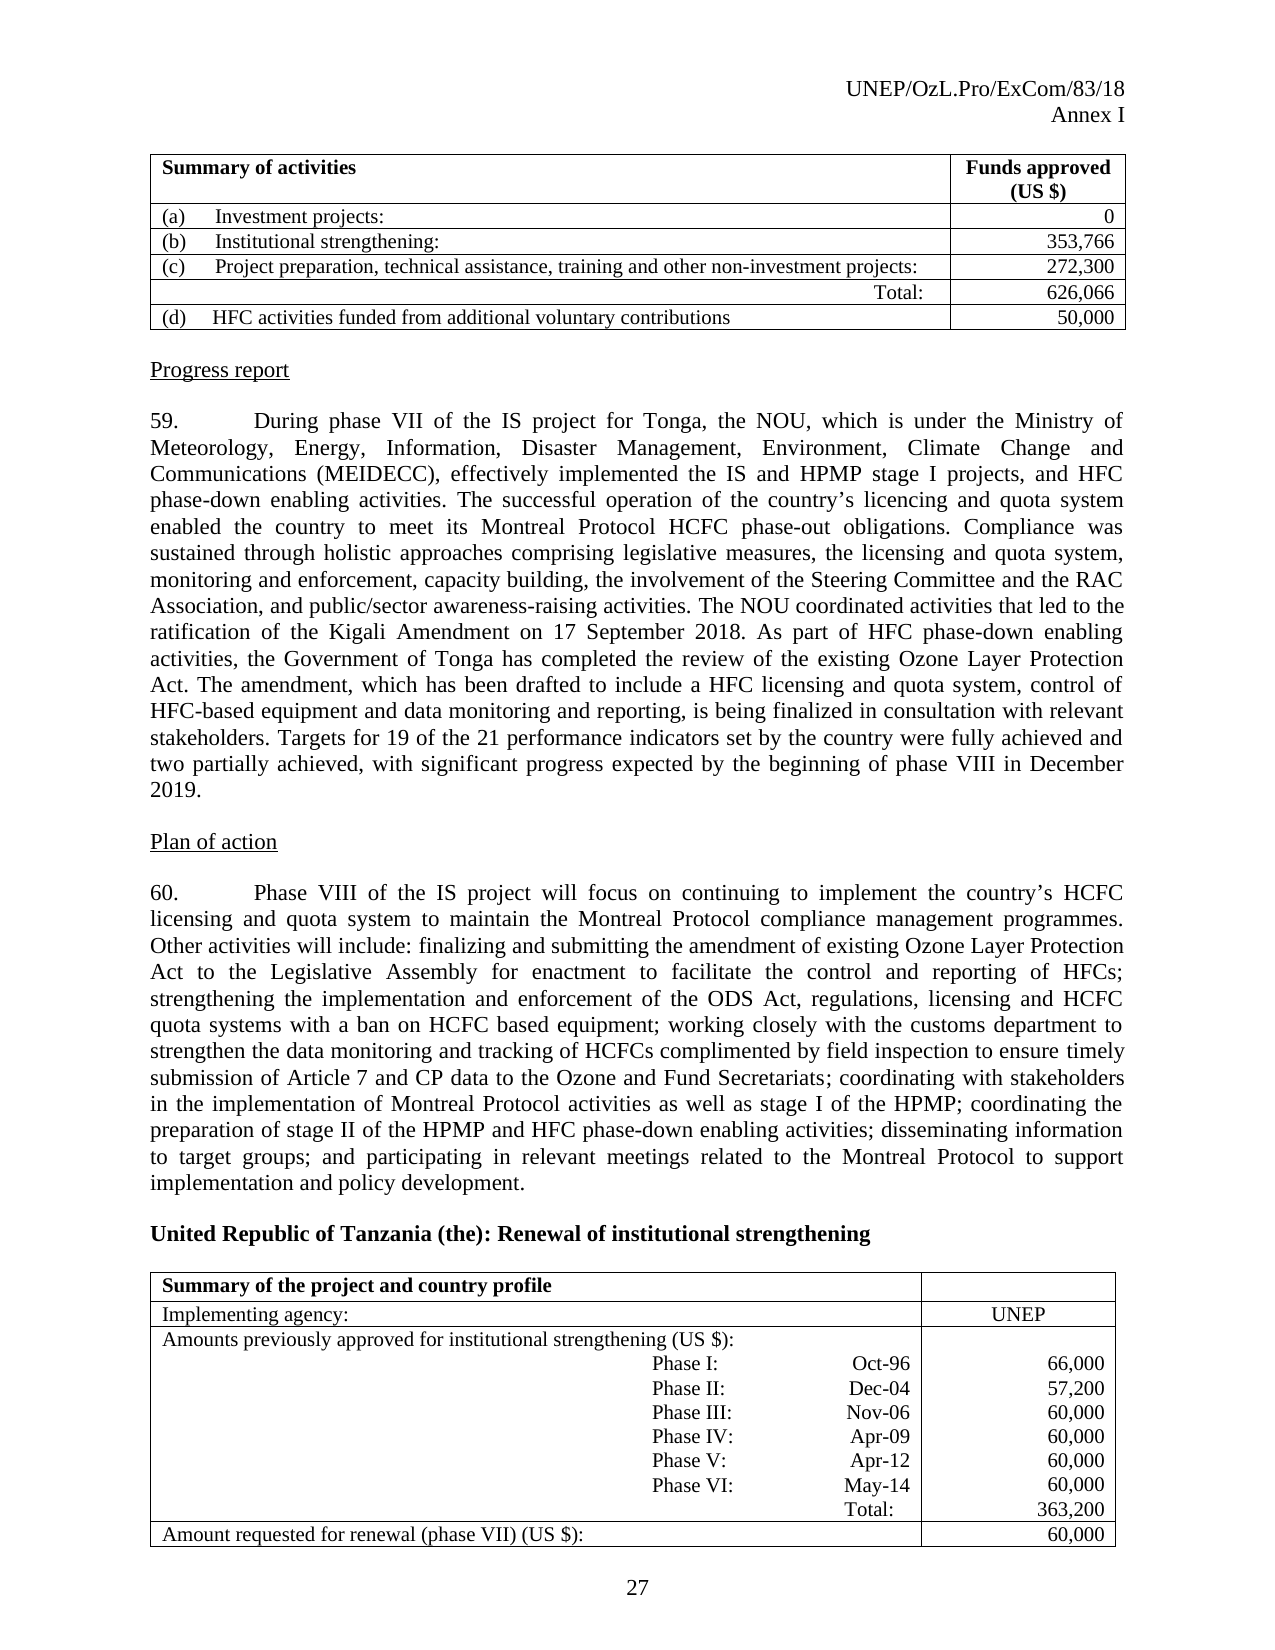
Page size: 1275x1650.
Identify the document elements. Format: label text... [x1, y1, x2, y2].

table_cell Phase IV: [151, 1424, 784, 1448]
text United Republic of Tanzania (the): Renewal of institutional strengthening [150, 1220, 1125, 1247]
table_header Funds approved (US $) [951, 155, 1125, 203]
table_cell (c) [151, 255, 215, 278]
table_cell [922, 1327, 1115, 1351]
table_cell 60,000 [922, 1448, 1115, 1472]
table_header [922, 1273, 1115, 1301]
list During phase VII of the IS project for Tonga, the NOU, which is under the Ministry of Meteorology, Energy, Information, Disaster Management, Environment, Climate Change and Communications (MEIDECC), effectively implemented the IS and HPMP stage I projects, and HFC phase-down enabling activities. The successful operation of the country’s licencing and quota system enabled the country to meet its Montreal Protocol HCFC phase-out obligations. Compliance was sustained through holistic approaches comprising legislative measures, the licensing and quota system, monitoring and enforcement, capacity building, the involvement of the Steering Committee and the RAC Association, and public/sector awareness-raising activities. The NOU coordinated activities that led to the ratification of the Kigali Amendment on 17 September 2018. As part of HFC phase-down enabling activities, the Government of Tonga has completed the review of the existing Ozone Layer Protection Act. The amendment, which has been drafted to include a HFC licensing and quota system, control of HFC-based equipment and data monitoring and reporting, is being finalized in consultation with relevant stakeholders. Targets for 19 of the 21 performance indicators set by the country were fully achieved and two partially achieved, with significant progress expected by the beginning of phase VIII in December 2019. [150, 407, 1125, 803]
table_cell (a) [151, 204, 215, 228]
list Phase VIII of the IS project will focus on continuing to implement the country’s HCFC licensing and quota system to maintain the Montreal Protocol compliance management programmes. Other activities will include: finalizing and submitting the amendment of existing Ozone Layer Protection Act to the Legislative Assembly for enactment to facilitate the control and reporting of HFCs; strengthening the implementation and enforcement of the ODS Act, regulations, licensing and HCFC quota systems with a ban on HCFC based equipment; working closely with the customs department to strengthen the data monitoring and tracking of HCFCs complimented by field inspection to ensure timely submission of Article 7 and CP data to the Ozone and Fund Secretariats; coordinating with stakeholders in the implementation of Montreal Protocol activities as well as stage I of the HPMP; coordinating the preparation of stage II of the HPMP and HFC phase-down enabling activities; disseminating information to target groups; and participating in relevant meetings related to the Montreal Protocol to support implementation and policy development. [150, 879, 1125, 1195]
table_cell 60,000 [922, 1522, 1115, 1546]
table_cell UNEP [922, 1302, 1115, 1326]
table_cell Dec-04 [784, 1375, 921, 1399]
table_cell 60,000 [922, 1400, 1115, 1424]
table_cell Total: [151, 280, 950, 304]
table_cell 626,066 [951, 280, 1125, 304]
table_cell Phase II: [151, 1375, 784, 1399]
table_cell 60,000 [922, 1472, 1115, 1497]
table_header Summary of the project and country profile [151, 1273, 921, 1301]
text Progress report [150, 356, 1125, 382]
table_cell Phase I: [151, 1351, 784, 1375]
table_cell 50,000 [951, 305, 1125, 329]
table_header Summary of activities [151, 155, 950, 203]
table_cell May-14 [784, 1472, 921, 1497]
table_cell Amounts previously approved for institutional strengthening (US $): [151, 1327, 921, 1351]
table_cell Oct-96 [784, 1351, 921, 1375]
table_cell Nov-06 [784, 1400, 921, 1424]
table_cell (d) HFC activities funded from additional voluntary contributions [151, 305, 950, 329]
table_cell Total: [151, 1497, 921, 1521]
table_cell Amount requested for renewal (phase VII) (US $): [151, 1522, 921, 1546]
table_cell 353,766 [951, 229, 1125, 253]
table_cell (b) [151, 229, 215, 253]
table_cell Phase VI: [151, 1472, 784, 1497]
table_cell 57,200 [922, 1375, 1115, 1399]
table_cell Apr-09 [784, 1424, 921, 1448]
table_cell Apr-12 [784, 1448, 921, 1472]
table_cell Phase III: [151, 1400, 784, 1424]
table_cell 272,300 [951, 255, 1125, 278]
text Plan of action [150, 828, 1125, 854]
table_cell 363,200 [922, 1497, 1115, 1521]
table_cell 0 [951, 204, 1125, 228]
table_cell Investment projects: [215, 204, 950, 228]
table_cell Project preparation, technical assistance, training and other non-investment projects: [215, 255, 950, 278]
table_cell 66,000 [922, 1351, 1115, 1375]
table_cell Institutional strengthening: [215, 229, 950, 253]
table_cell Phase V: [151, 1448, 784, 1472]
table_cell Implementing agency: [151, 1302, 921, 1326]
table_cell 60,000 [922, 1424, 1115, 1448]
